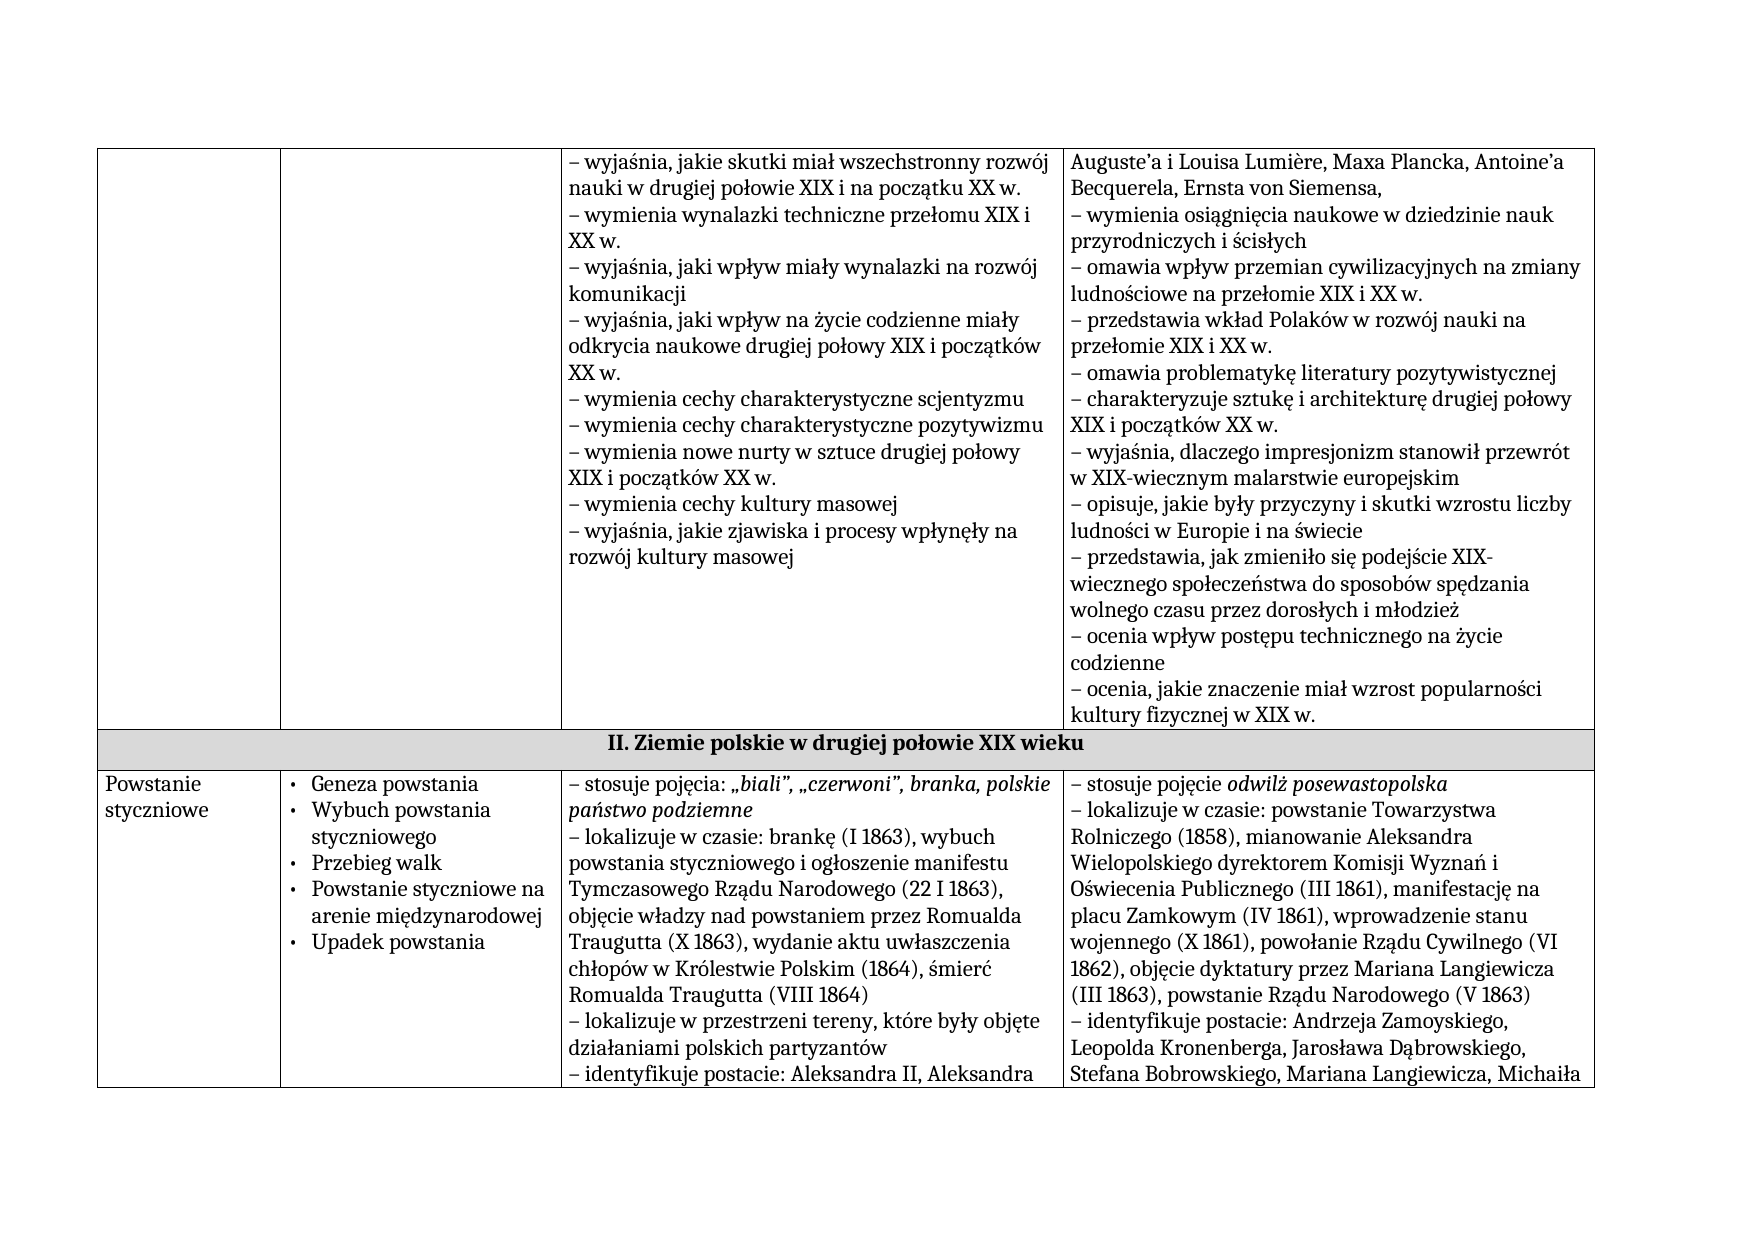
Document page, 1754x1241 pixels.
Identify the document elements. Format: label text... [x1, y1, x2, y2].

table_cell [1064, 771, 1594, 1087]
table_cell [562, 149, 1063, 728]
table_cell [281, 771, 561, 1087]
table_cell II. Ziemie polskie w drugiej połowie XIX wieku [98, 730, 1594, 770]
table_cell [1064, 149, 1594, 728]
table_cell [98, 771, 280, 1087]
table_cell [98, 149, 280, 728]
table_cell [562, 771, 1063, 1087]
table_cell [281, 149, 561, 728]
